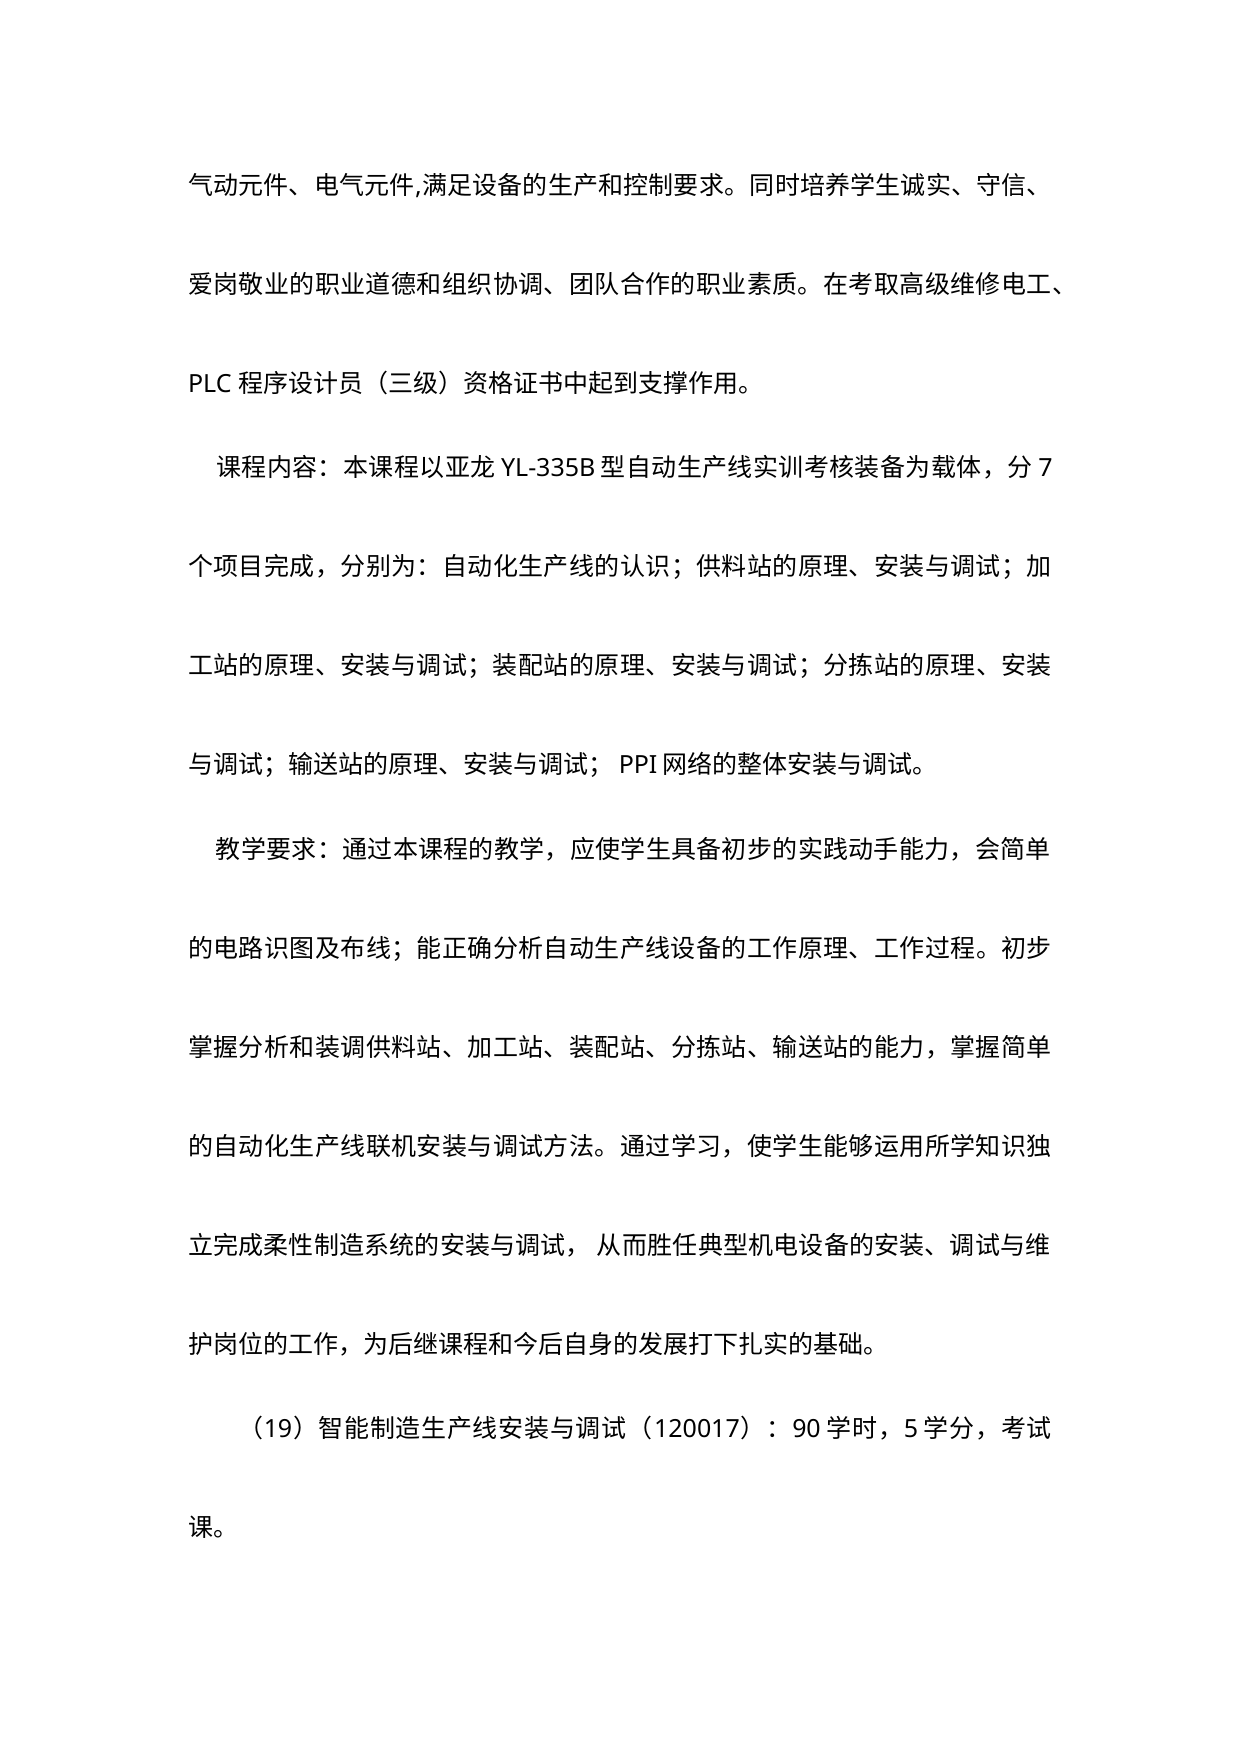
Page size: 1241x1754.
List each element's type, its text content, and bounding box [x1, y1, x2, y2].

text （19）智能制造生产线安装与调试（120017）：90学时，5学分，考试课。 [188, 1394, 1052, 1559]
text 课程内容：本课程以亚龙YL-335B型自动生产线实训考核装备为载体，分7个项目完成，分别为：自动化生产线的认识；供料站的原理、安装与调试；加工站的原理、安装与调试；装配站的原理、安装与调试；分拣站的原理、安装与调试；输送站的原理、安装与调试； PPI网络的整体安装与调试。 [188, 433, 1052, 796]
text 教学要求：通过本课程的教学，应使学生具备初步的实践动手能力，会简单的电路识图及布线；能正确分析自动生产线设备的工作原理、工作过程。初步掌握分析和装调供料站、加工站、装配站、分拣站、输送站的能力，掌握简单的自动化生产线联机安装与调试方法。通过学习，使学生能够运用所学知识独立完成柔性制造系统的安装与调试， 从而胜任典型机电设备的安装、调试与维护岗位的工作，为后继课程和今后自身的发展打下扎实的基础。 [188, 814, 1052, 1376]
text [188, 151, 1052, 415]
